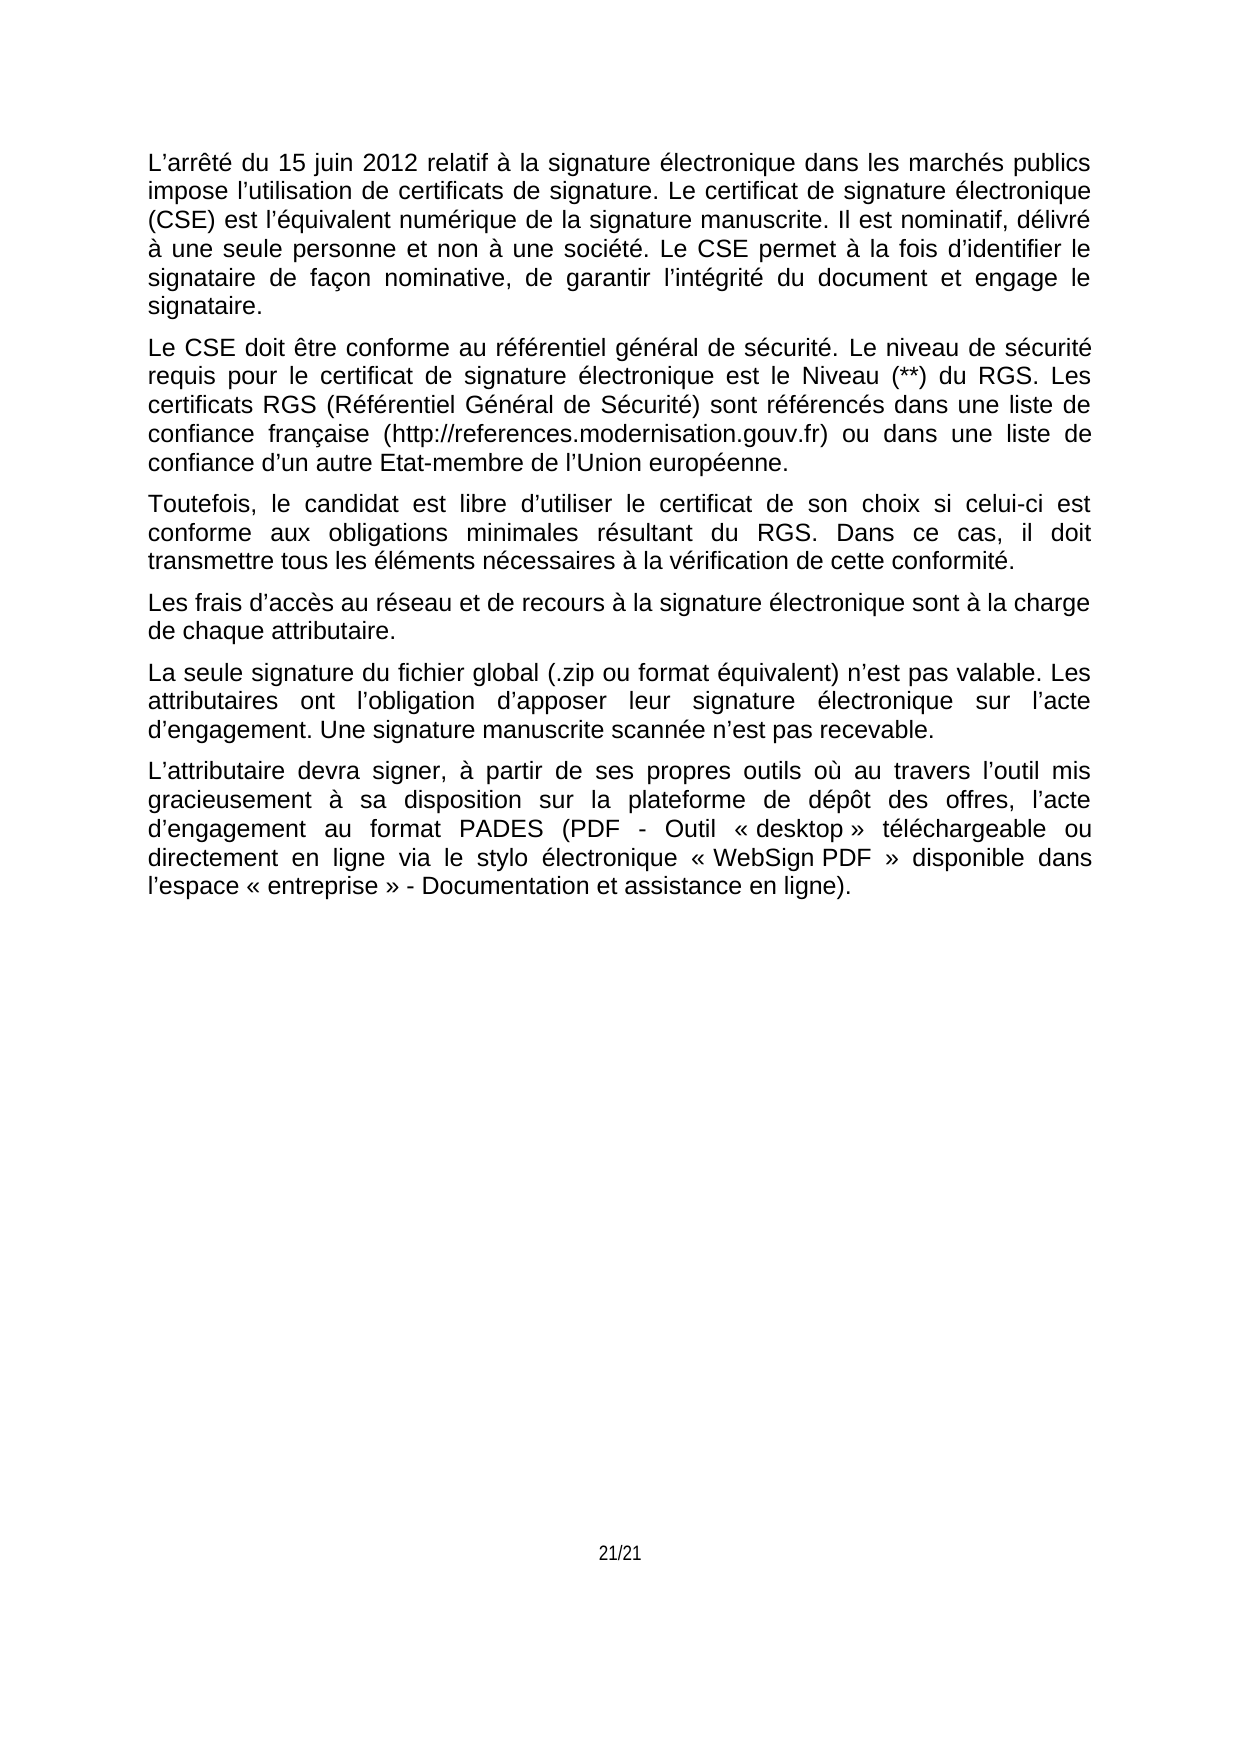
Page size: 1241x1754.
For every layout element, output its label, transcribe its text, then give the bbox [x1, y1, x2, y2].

text Toutefois, le candidat est libre d’utiliser le certificat de son choix si celui-ci est conforme aux obligations minimales résultant du RGS. Dans ce cas, il doit transmettre tous les éléments nécessaires à la vérification de cette conformité. [148, 489, 1093, 575]
text Le CSE doit être conforme au référentiel général de sécurité. Le niveau de sécurité requis pour le certificat de signature électronique est le Niveau (**) du RGS. Les certificats RGS (Référentiel Général de Sécurité) sont référencés dans une liste de confiance française (http://references.modernisation.gouv.fr) ou dans une liste de confiance d’un autre Etat-membre de l’Union européenne. [148, 333, 1093, 476]
text Les frais d’accès au réseau et de recours à la signature électronique sont à la charge de chaque attributaire. [148, 588, 1093, 645]
text L’attributaire devra signer, à partir de ses propres outils où au travers l’outil mis gracieusement à sa disposition sur la plateforme de dépôt des offres, l’acte d’engagement au format PADES (PDF - Outil « desktop » téléchargeable ou directement en ligne via le stylo électronique « WebSign PDF » disponible dans l’espace « entreprise » - Documentation et assistance en ligne). [148, 756, 1093, 900]
text L’arrêté du 15 juin 2012 relatif à la signature électronique dans les marchés publics impose l’utilisation de certificats de signature. Le certificat de signature électronique (CSE) est l’équivalent numérique de la signature manuscrite. Il est nominatif, délivré à une seule personne et non à une société. Le CSE permet à la fois d’identifier le signataire de façon nominative, de garantir l’intégrité du document et engage le signataire. [148, 148, 1093, 320]
text La seule signature du fichier global (.zip ou format équivalent) n’est pas valable. Les attributaires ont l’obligation d’apposer leur signature électronique sur l’acte d’engagement. Une signature manuscrite scannée n’est pas recevable. [148, 658, 1093, 744]
